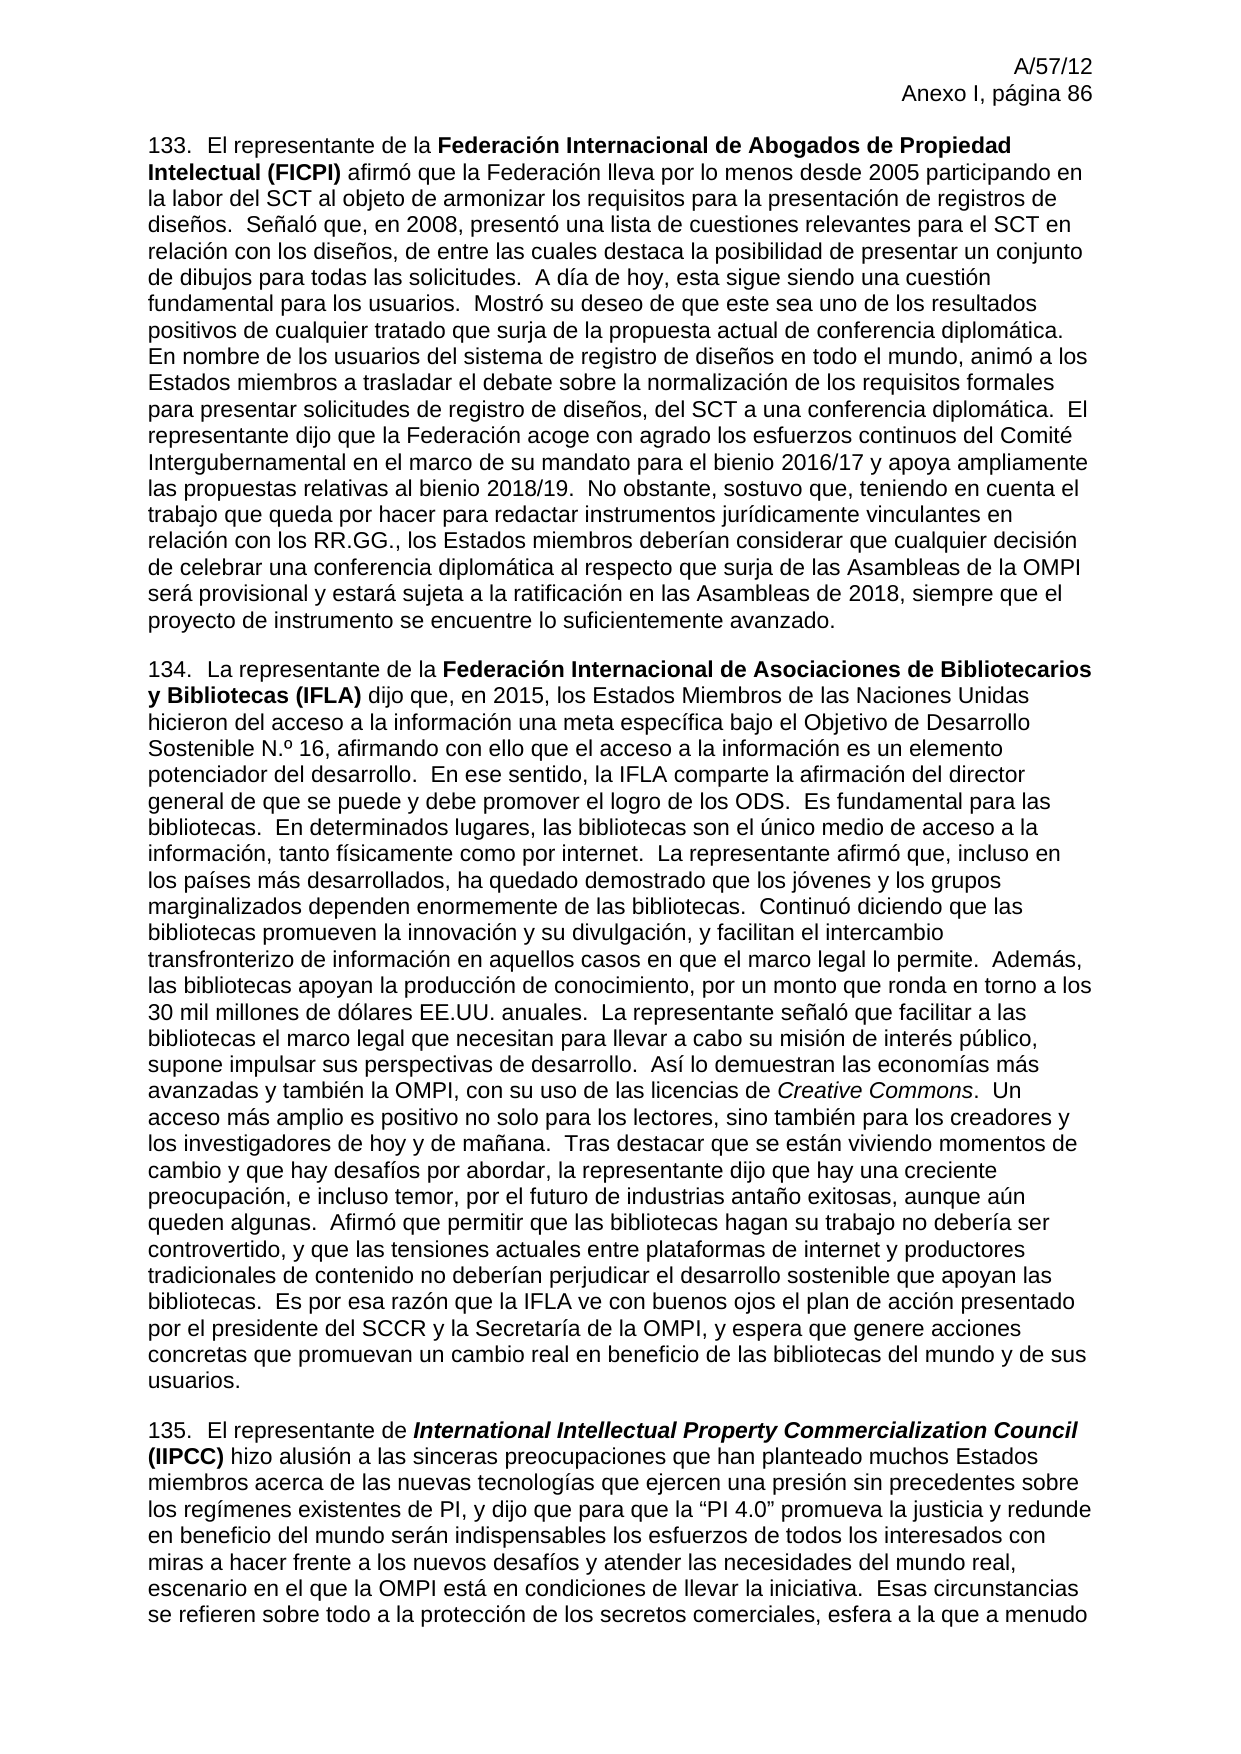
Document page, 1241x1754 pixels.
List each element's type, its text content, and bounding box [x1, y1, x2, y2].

text El representante de la Federación Internacional de Abogados de Propiedad Intelectual (FICPI) afirmó que la Federación lleva por lo menos desde 2005 participando en la labor del SCT al objeto de armonizar los requisitos para la presentación de registros de diseños. Señaló que, en 2008, presentó una lista de cuestiones relevantes para el SCT en relación con los diseños, de entre las cuales destaca la posibilidad de presentar un conjunto de dibujos para todas las solicitudes. A día de hoy, esta sigue siendo una cuestión fundamental para los usuarios. Mostró su deseo de que este sea uno de los resultados positivos de cualquier tratado que surja de la propuesta actual de conferencia diplomática. En nombre de los usuarios del sistema de registro de diseños en todo el mundo, animó a los Estados miembros a trasladar el debate sobre la normalización de los requisitos formales para presentar solicitudes de registro de diseños, del SCT a una conferencia diplomática. El representante dijo que la Federación acoge con agrado los esfuerzos continuos del Comité Intergubernamental en el marco de su mandato para el bienio 2016/17 y apoya ampliamente las propuestas relativas al bienio 2018/19. No obstante, sostuvo que, teniendo en cuenta el trabajo que queda por hacer para redactar instrumentos jurídicamente vinculantes en relación con los RR.GG., los Estados miembros deberían considerar que cualquier decisión de celebrar una conferencia diplomática al respecto que surja de las Asambleas de la OMPI será provisional y estará sujeta a la ratificación en las Asambleas de 2018, siempre que el proyecto de instrumento se encuentre lo suficientemente avanzado. [148, 132, 1092, 633]
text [148, 1417, 1092, 1627]
text La representante de la Federación Internacional de Asociaciones de Bibliotecarios y Bibliotecas (IFLA) dijo que, en 2015, los Estados Miembros de las Naciones Unidas hicieron del acceso a la información una meta específica bajo el Objetivo de Desarrollo Sostenible N.º 16, afirmando con ello que el acceso a la información es un elemento potenciador del desarrollo. En ese sentido, la IFLA comparte la afirmación del director general de que se puede y debe promover el logro de los ODS. Es fundamental para las bibliotecas. En determinados lugares, las bibliotecas son el único medio de acceso a la información, tanto físicamente como por internet. La representante afirmó que, incluso en los países más desarrollados, ha quedado demostrado que los jóvenes y los grupos marginalizados dependen enormemente de las bibliotecas. Continuó diciendo que las bibliotecas promueven la innovación y su divulgación, y facilitan el intercambio transfronterizo de información en aquellos casos en que el marco legal lo permite. Además, las bibliotecas apoyan la producción de conocimiento, por un monto que ronda en torno a los 30 mil millones de dólares EE.UU. anuales. La representante señaló que facilitar a las bibliotecas el marco legal que necesitan para llevar a cabo su misión de interés público, supone impulsar sus perspectivas de desarrollo. Así lo demuestran las economías más avanzadas y también la OMPI, con su uso de las licencias de Creative Commons. Un acceso más amplio es positivo no solo para los lectores, sino también para los creadores y los investigadores de hoy y de mañana. Tras destacar que se están viviendo momentos de cambio y que hay desafíos por abordar, la representante dijo que hay una creciente preocupación, e incluso temor, por el futuro de industrias antaño exitosas, aunque aún queden algunas. Afirmó que permitir que las bibliotecas hagan su trabajo no debería ser controvertido, y que las tensiones actuales entre plataformas de internet y productores tradicionales de contenido no deberían perjudicar el desarrollo sostenible que apoyan las bibliotecas. Es por esa razón que la IFLA ve con buenos ojos el plan de acción presentado por el presidente del SCCR y la Secretaría de la OMPI, y espera que genere acciones concretas que promuevan un cambio real en beneficio de las bibliotecas del mundo y de sus usuarios. [148, 656, 1092, 1394]
